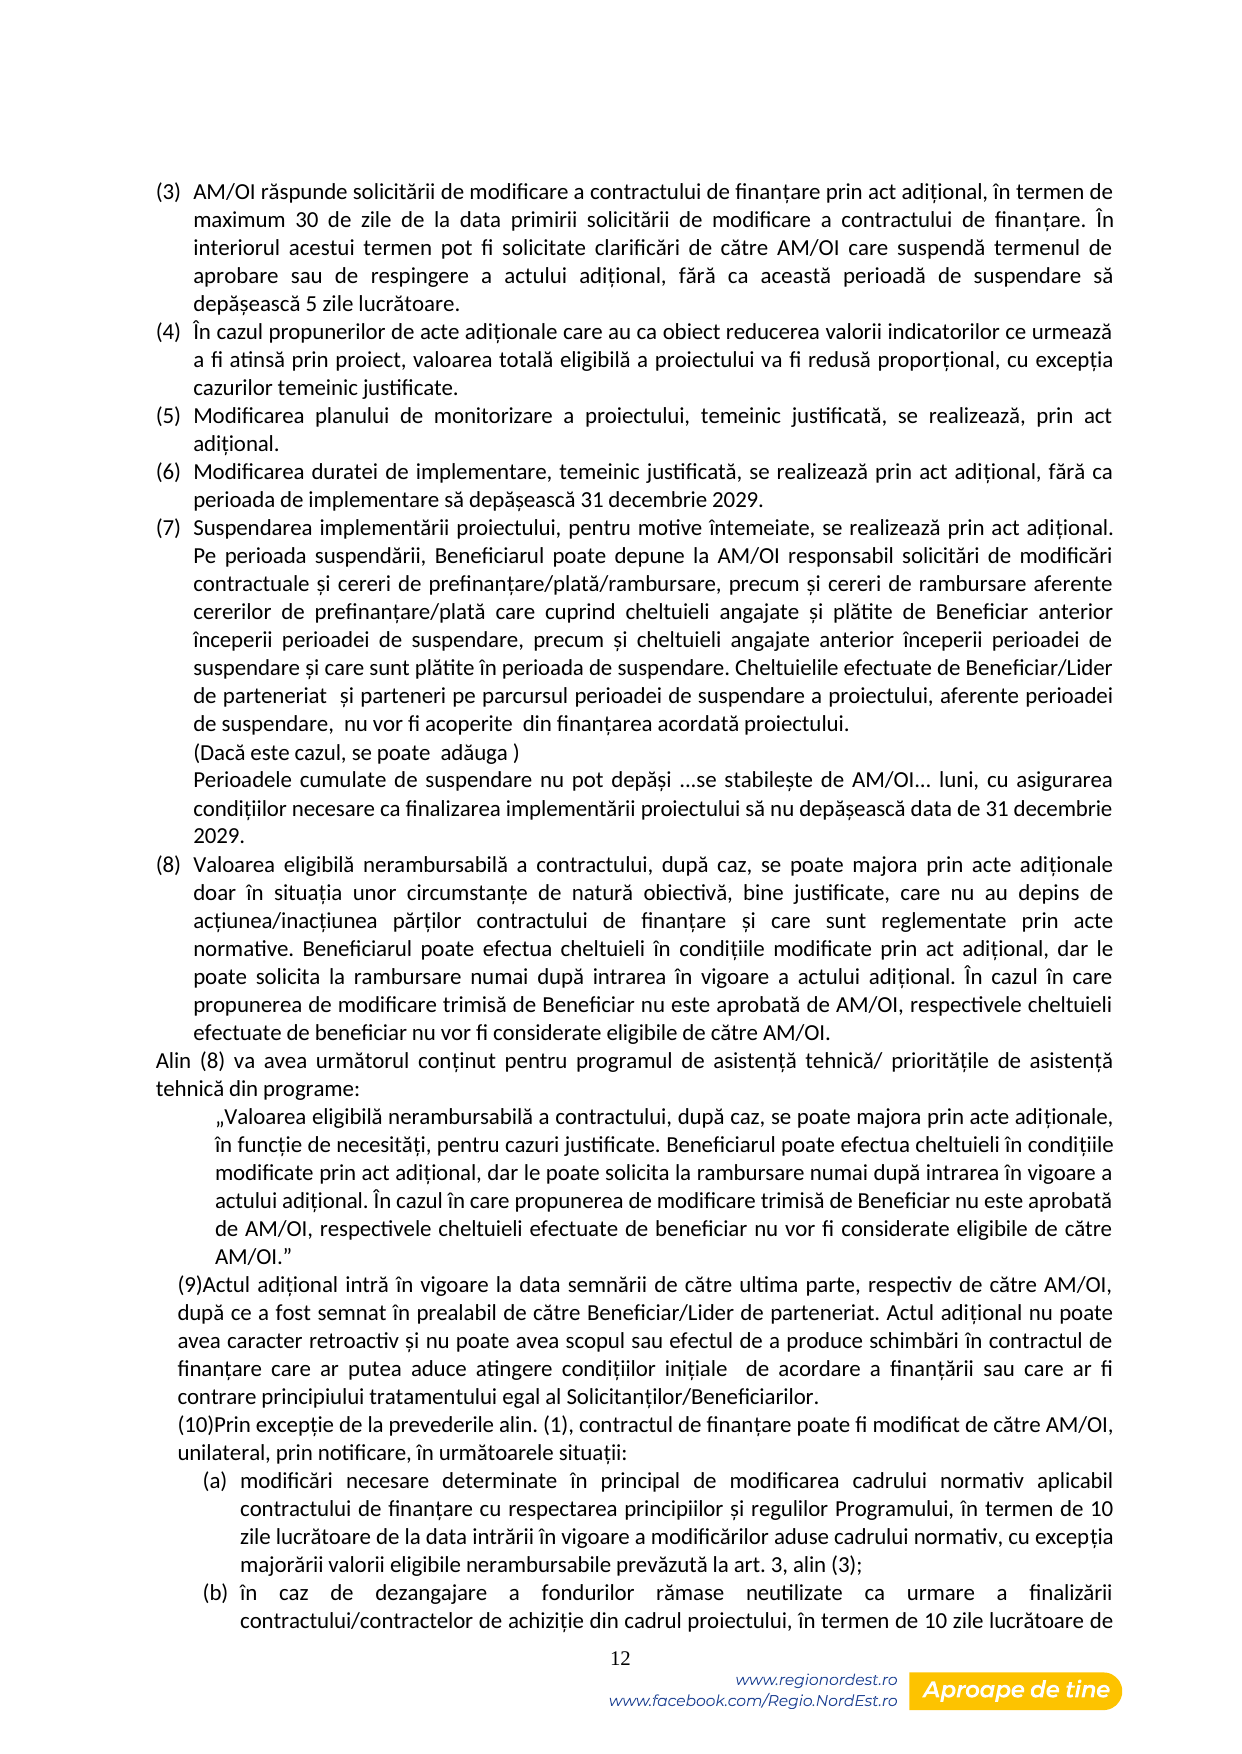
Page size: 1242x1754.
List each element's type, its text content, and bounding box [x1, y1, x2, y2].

list modificări necesare determinate în principal de modificarea cadrului normativ aplicabil contractului de finanțare cu respectarea principiilor și regulilor Programului, în termen de 10 zile lucrătoare de la data intrării în vigoare a modificărilor aduse cadrului normativ, cu excepția majorării valorii eligibile nerambursabile prevăzută la art. 3, alin (3); [202, 1466, 1114, 1578]
list Valoarea eligibilă nerambursabilă a contractului, după caz, se poate majora prin acte adiționale doar în situația unor circumstanțe de natură obiectivă, bine justificate, care nu au depins de acțiunea/inacțiunea părților contractului de finanțare și care sunt reglementate prin acte normative. Beneficiarul poate efectua cheltuieli în condițiile modificate prin act adițional, dar le poate solicita la rambursare numai după intrarea în vigoare a actului adițional. În cazul în care propunerea de modificare trimisă de Beneficiar nu este aprobată de AM/OI, respectivele cheltuieli efectuate de beneficiar nu vor fi considerate eligibile de către AM/OI. [156, 850, 1114, 1046]
text (10)Prin excepție de la prevederile alin. (1), contractul de finanțare poate fi modificat de către AM/OI, unilateral, prin notificare, în următoarele situații: [177, 1410, 1114, 1466]
list AM/OI răspunde solicitării de modificare a contractului de finanțare prin act adițional, în termen de maximum 30 de zile de la data primirii solicitării de modificare a contractului de finanțare. În interiorul acestui termen pot fi solicitate clarificări de către AM/OI care suspendă termenul de aprobare sau de respingere a actului adițional, fără ca această perioadă de suspendare să depășească 5 zile lucrătoare. [156, 177, 1114, 317]
list „Valoarea eligibilă nerambursabilă a contractului, după caz, se poate majora prin acte adiționale, în funcție de necesități, pentru cazuri justificate. Beneficiarul poate efectua cheltuieli în condițiile modificate prin act adițional, dar le poate solicita la rambursare numai după intrarea în vigoare a actului adițional. În cazul în care propunerea de modificare trimisă de Beneficiar nu este aprobată de AM/OI, respectivele cheltuieli efectuate de beneficiar nu vor fi considerate eligibile de către AM/OI.” [215, 1102, 1114, 1270]
list În cazul propunerilor de acte adiționale care au ca obiect reducerea valorii indicatorilor ce urmează a fi atinsă prin proiect, valoarea totală eligibilă a proiectului va fi redusă proporțional, cu excepția cazurilor temeinic justificate. [156, 317, 1114, 401]
text (9)Actul adițional intră în vigoare la data semnării de către ultima parte, respectiv de către AM/OI, după ce a fost semnat în prealabil de către Beneficiar/Lider de parteneriat. Actul adițional nu poate avea caracter retroactiv și nu poate avea scopul sau efectul de a produce schimbări în contractul de finanțare care ar putea aduce atingere condițiilor inițiale de acordare a finanțării sau care ar fi contrare principiului tratamentului egal al Solicitanților/Beneficiarilor. [177, 1270, 1114, 1410]
list Modificarea planului de monitorizare a proiectului, temeinic justificată, se realizează, prin act adițional. [156, 401, 1114, 457]
list Suspendarea implementării proiectului, pentru motive întemeiate, se realizează prin act adițional. Pe perioada suspendării, Beneficiarul poate depune la AM/OI responsabil solicitări de modificări contractuale și cereri de prefinanțare/plată/rambursare, precum și cereri de rambursare aferente cererilor de prefinanțare/plată care cuprind cheltuieli angajate și plătite de Beneficiar anterior începerii perioadei de suspendare, precum și cheltuieli angajate anterior începerii perioadei de suspendare și care sunt plătite în perioada de suspendare. Cheltuielile efectuate de Beneficiar/Lider de parteneriat și parteneri pe parcursul perioadei de suspendare a proiectului, aferente perioadei de suspendare, nu vor fi acoperite din finanțarea acordată proiectului. [156, 513, 1114, 738]
text (Dacă este cazul, se poate adăuga ) [118, 738, 1114, 766]
text Perioadele cumulate de suspendare nu pot depăși ...se stabilește de AM/OI... luni, cu asigurarea condițiilor necesare ca finalizarea implementării proiectului să nu depășească data de 31 decembrie 2029. [193, 766, 1114, 850]
list Modificarea duratei de implementare, temeinic justificată, se realizează prin act adițional, fără ca perioada de implementare să depășească 31 decembrie 2029. [156, 457, 1114, 513]
text Alin (8) va avea următorul conținut pentru programul de asistență tehnică/ prioritățile de asistență tehnică din programe: [156, 1046, 1114, 1102]
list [202, 1578, 1114, 1634]
